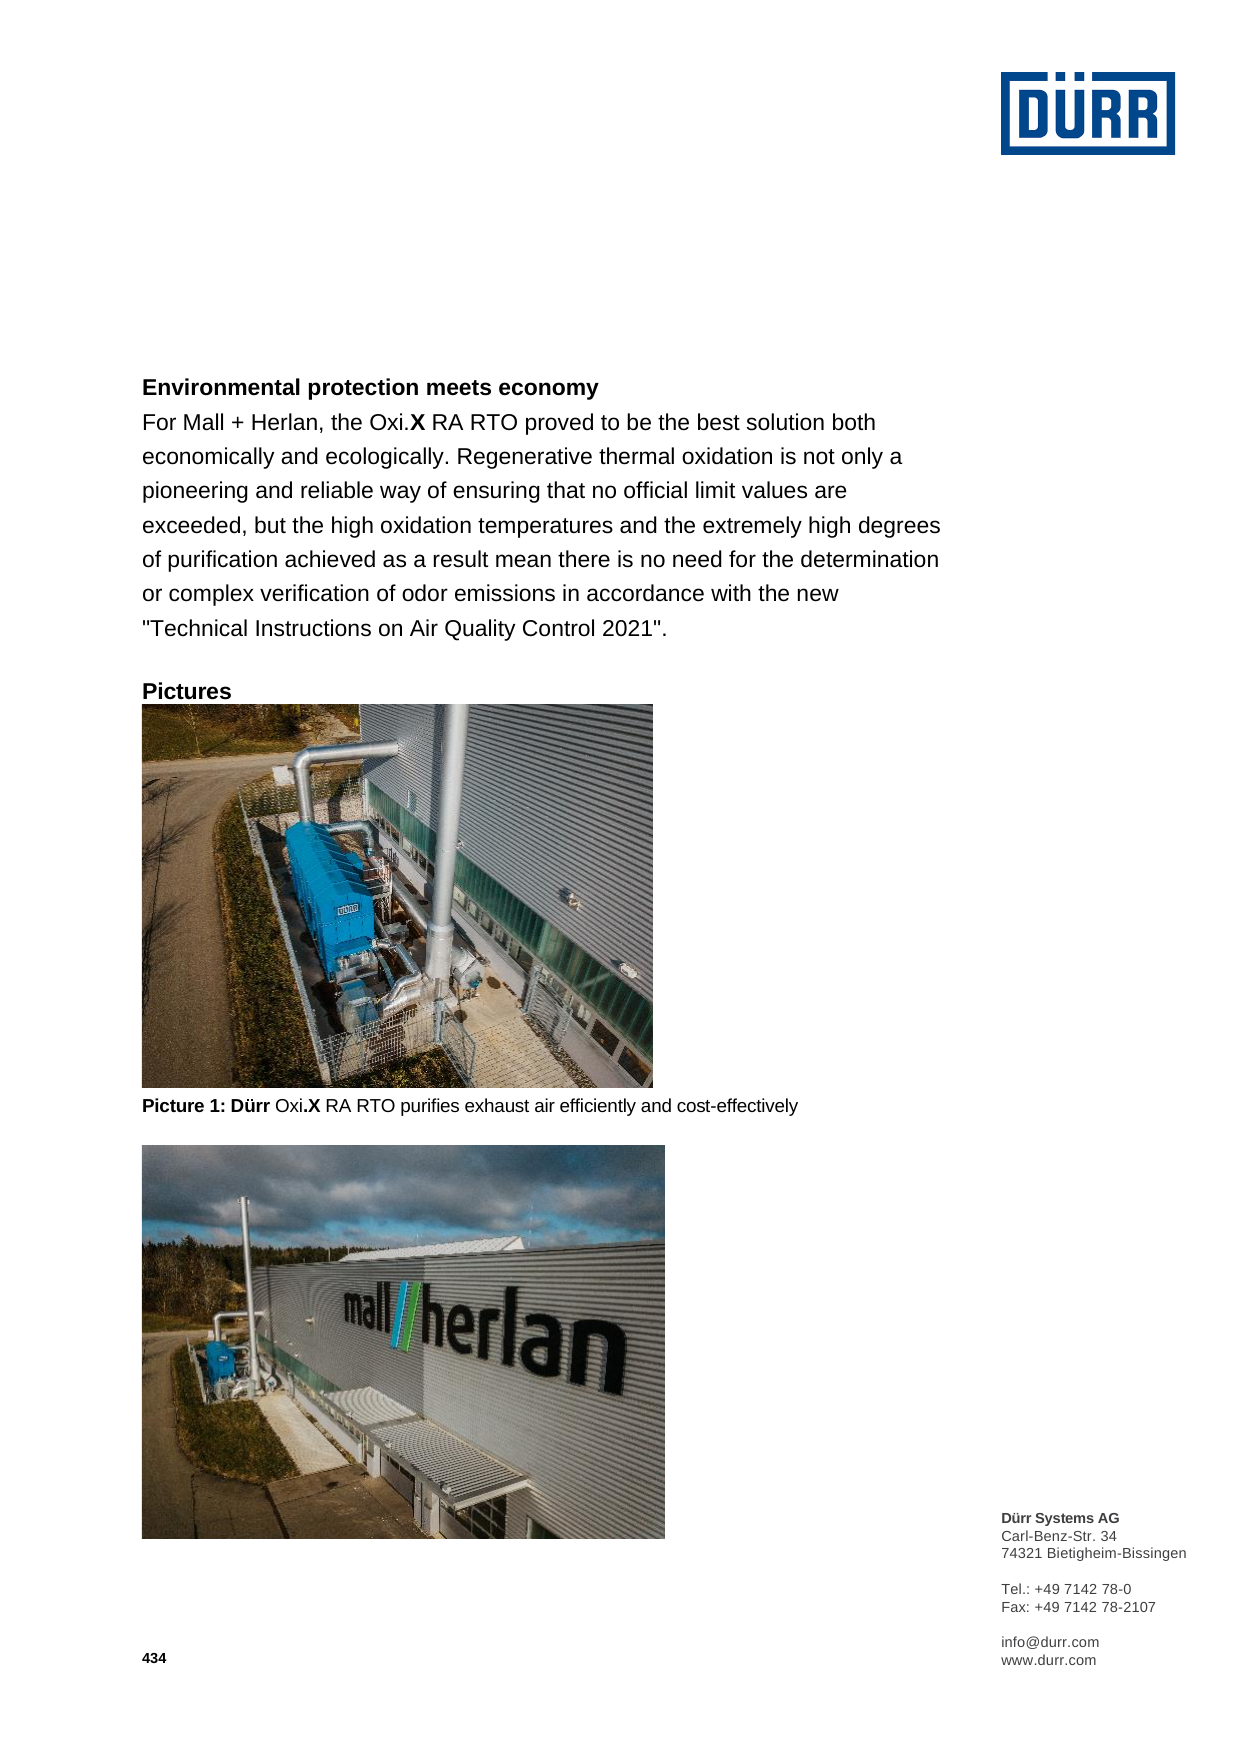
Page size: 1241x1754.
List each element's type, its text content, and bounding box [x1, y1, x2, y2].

picture [141, 704, 653, 1088]
text Environmental protection meets economy [142, 366, 951, 401]
text Pictures [142, 676, 951, 705]
text Picture 1: Dürr Oxi.X RA RTO purifies exhaust air efficiently and cost-effectively [142, 1087, 951, 1117]
text For Mall + Herlan, the Oxi.X RA RTO proved to be the best solution both economically and ecologically. Regenerative thermal oxidation is not only a pioneering and reliable way of ensuring that no official limit values are exceeded, but the high oxidation temperatures and the extremely high degrees of purification achieved as a result mean there is no need for the determination or complex verification of odor emissions in accordance with the new "Technical Instructions on Air Quality Control 2021". [142, 401, 951, 641]
picture [1001, 72, 1175, 155]
picture [141, 1145, 665, 1539]
